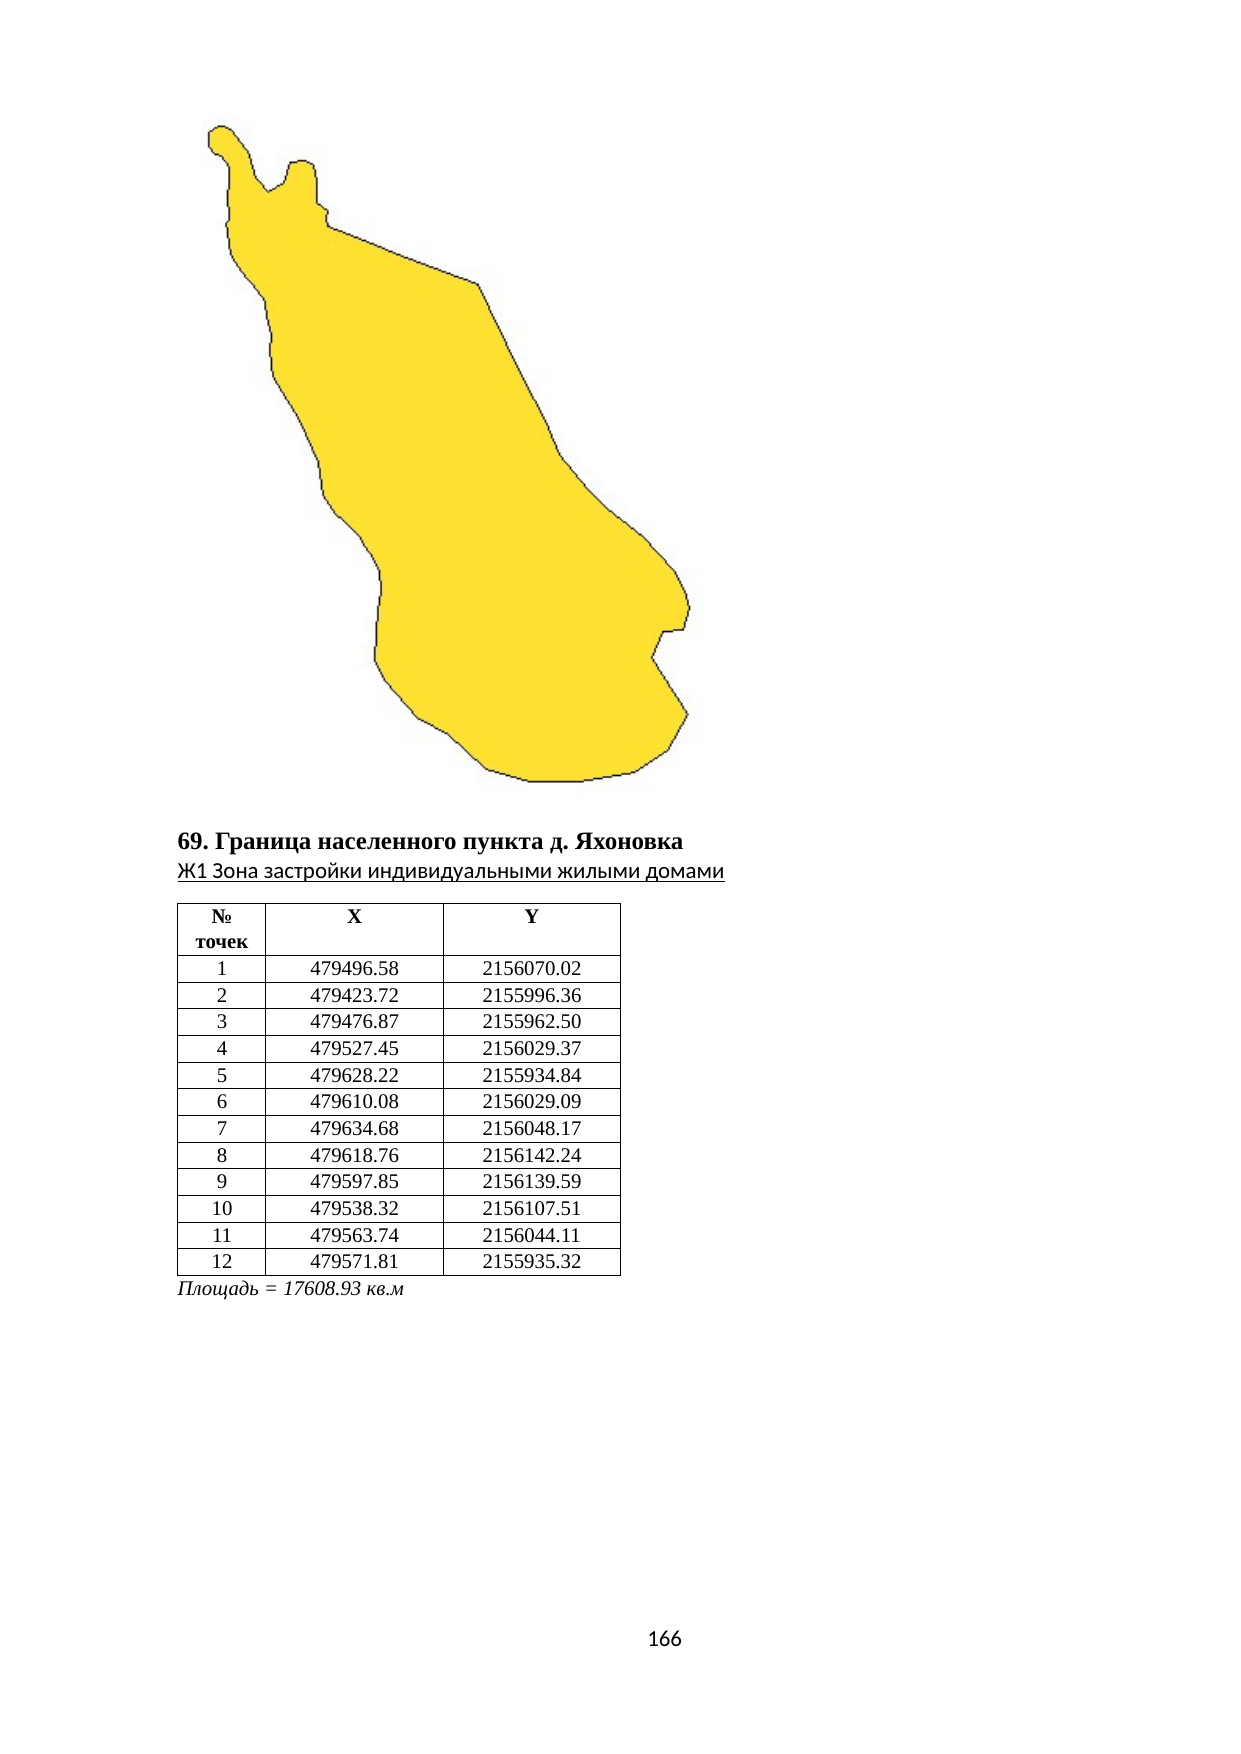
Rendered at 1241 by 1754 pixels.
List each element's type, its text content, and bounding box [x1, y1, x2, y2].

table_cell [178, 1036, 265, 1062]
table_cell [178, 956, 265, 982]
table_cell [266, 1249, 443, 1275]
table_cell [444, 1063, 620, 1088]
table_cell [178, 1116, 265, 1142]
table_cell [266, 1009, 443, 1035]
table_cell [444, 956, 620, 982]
subtitle Граница населенного пункта д. Яхоновка [177, 826, 1152, 855]
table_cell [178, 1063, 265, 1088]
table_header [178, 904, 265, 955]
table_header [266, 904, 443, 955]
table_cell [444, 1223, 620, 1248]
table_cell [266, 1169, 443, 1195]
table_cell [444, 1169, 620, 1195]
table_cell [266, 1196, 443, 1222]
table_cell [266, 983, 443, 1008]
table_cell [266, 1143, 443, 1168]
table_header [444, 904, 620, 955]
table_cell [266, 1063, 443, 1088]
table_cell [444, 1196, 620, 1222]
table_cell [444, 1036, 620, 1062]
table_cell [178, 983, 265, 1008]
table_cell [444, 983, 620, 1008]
text Площадь = 17608.93 кв.м [177, 1276, 1152, 1300]
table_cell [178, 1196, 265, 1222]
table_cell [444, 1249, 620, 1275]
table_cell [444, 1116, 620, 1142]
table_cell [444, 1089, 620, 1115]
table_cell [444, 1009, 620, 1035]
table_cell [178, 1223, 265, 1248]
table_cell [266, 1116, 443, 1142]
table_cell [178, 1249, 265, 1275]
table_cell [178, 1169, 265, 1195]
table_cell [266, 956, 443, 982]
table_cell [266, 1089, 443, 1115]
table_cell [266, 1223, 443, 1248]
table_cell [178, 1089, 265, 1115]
picture [177, 118, 724, 800]
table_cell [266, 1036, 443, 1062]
text Ж1 Зона застройки индивидуальными жилыми домами [177, 856, 1152, 884]
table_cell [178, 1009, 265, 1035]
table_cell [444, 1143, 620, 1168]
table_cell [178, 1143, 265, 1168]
